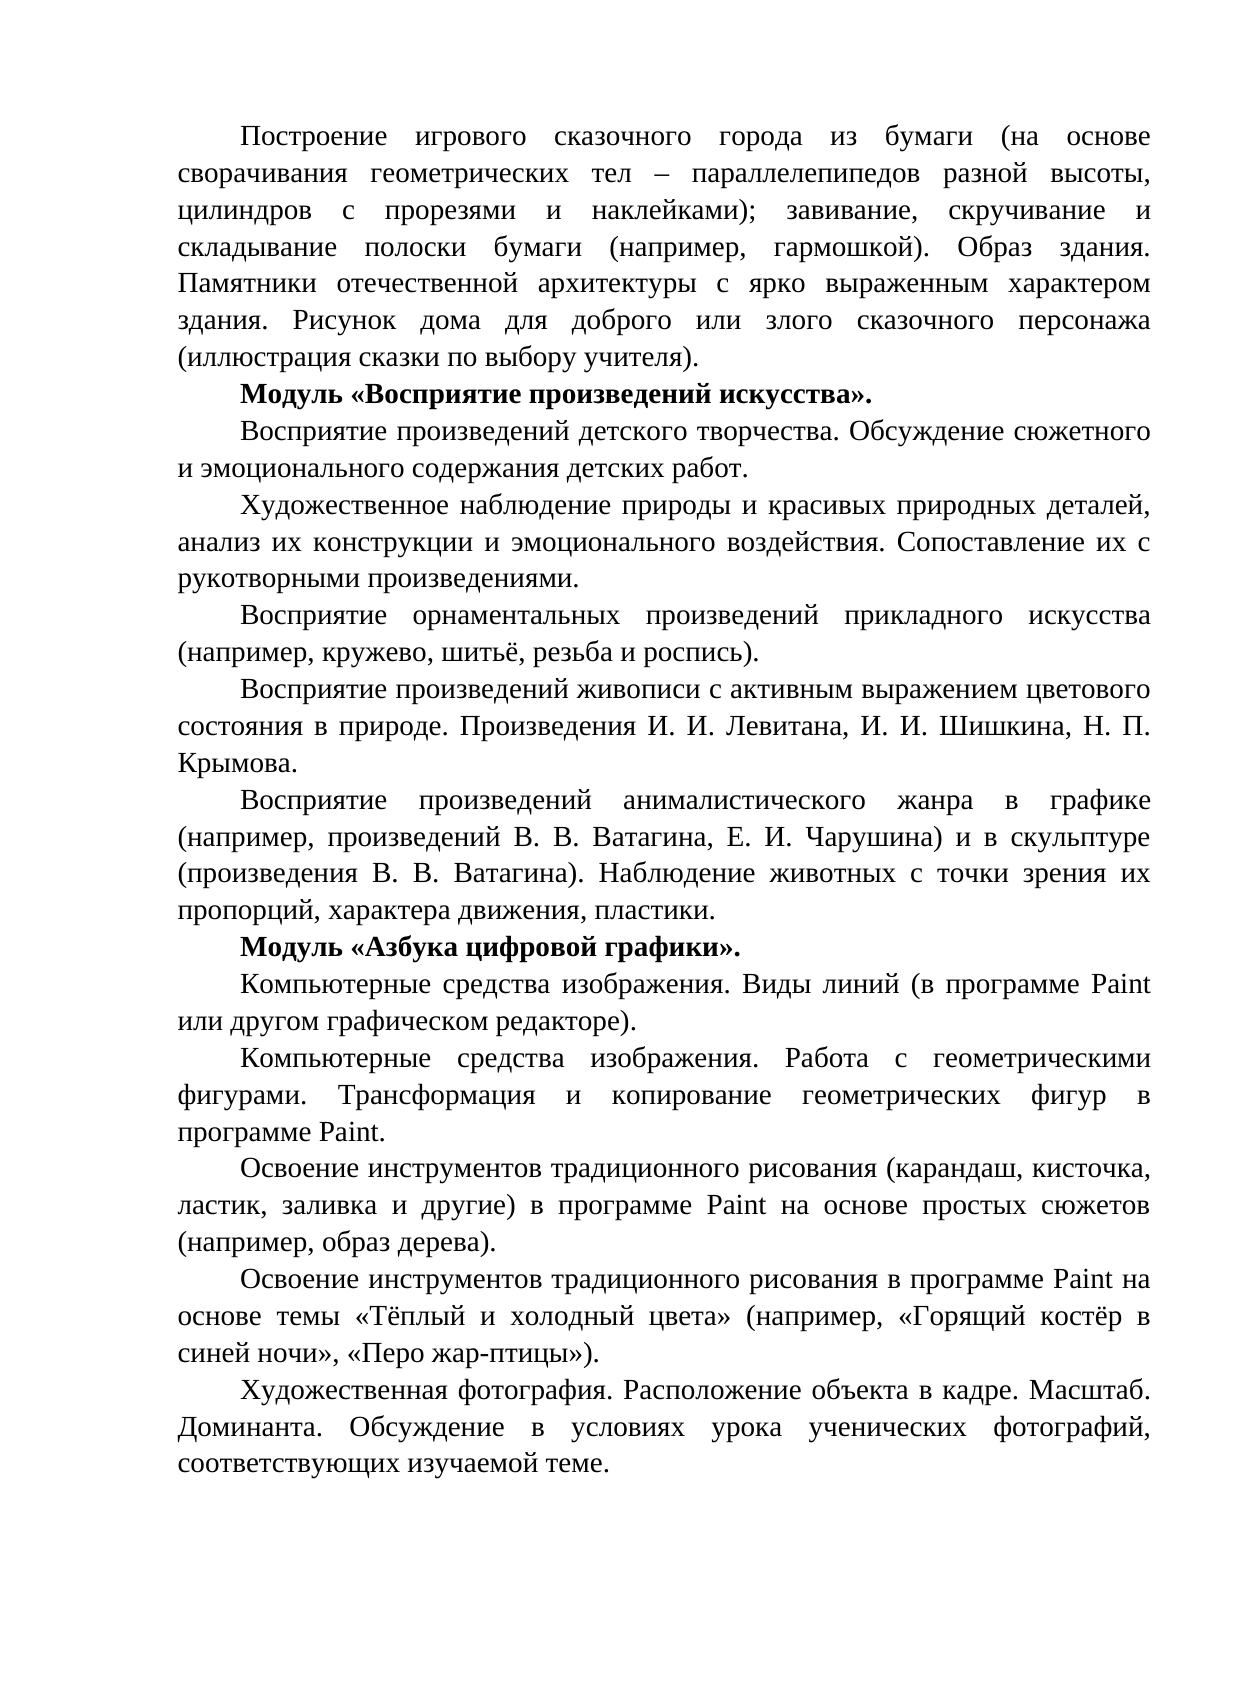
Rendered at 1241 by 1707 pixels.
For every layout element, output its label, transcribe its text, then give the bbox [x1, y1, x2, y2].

text Построение игрового сказочного города из бумаги (на основе сворачивания геометрических тел – параллелепипедов разной высоты, цилиндров с прорезями и наклейками); завивание, скручивание и складывание полоски бумаги (например, гармошкой). Образ здания. Памятники отечественной архитектуры с ярко выраженным характером здания. Рисунок дома для доброго или злого сказочного персонажа (иллюстрация сказки по выбору учителя). [177, 118, 1152, 373]
text Освоение инструментов традиционного рисования в программе Paint на основе темы «Тёплый и холодный цвета» (например, «Горящий костёр в синей ночи», «Перо жар-птицы»). [177, 1261, 1152, 1368]
text Восприятие орнаментальных произведений прикладного искусства (например, кружево, шитьё, резьба и роспись). [177, 597, 1152, 668]
text Восприятие произведений анималистического жанра в графике (например, произведений В. В. Ватагина, Е. И. Чарушина) и в скульптуре (произведения В. В. Ватагина). Наблюдение животных с точки зрения их пропорций, характера движения, пластики. [177, 782, 1152, 926]
text Компьютерные средства изображения. Виды линий (в программе Paint или другом графическом редакторе). [177, 966, 1152, 1037]
text Освоение инструментов традиционного рисования (карандаш, кисточка, ластик, заливка и другие) в программе Paint на основе простых сюжетов (например, образ дерева). [177, 1151, 1152, 1258]
text Модуль «Восприятие произведений искусства». [177, 376, 1152, 410]
text Художественная фотография. Расположение объекта в кадре. Масштаб. Доминанта. Обсуждение в условиях урока ученических фотографий, соответствующих изучаемой теме. [177, 1372, 1152, 1479]
text Компьютерные средства изображения. Работа с геометрическими фигурами. Трансформация и копирование геометрических фигур в программе Paint. [177, 1040, 1152, 1147]
text Художественное наблюдение природы и красивых природных деталей, анализ их конструкции и эмоционального воздействия. Сопоставление их с рукотворными произведениями. [177, 487, 1152, 594]
text Восприятие произведений живописи с активным выражением цветового состояния в природе. Произведения И. И. Левитана, И. И. Шишкина, Н. П. Крымова. [177, 671, 1152, 778]
text Восприятие произведений детского творчества. Обсуждение сюжетного и эмоционального содержания детских работ. [177, 413, 1152, 483]
text Модуль «Азбука цифровой графики». [177, 929, 1152, 963]
